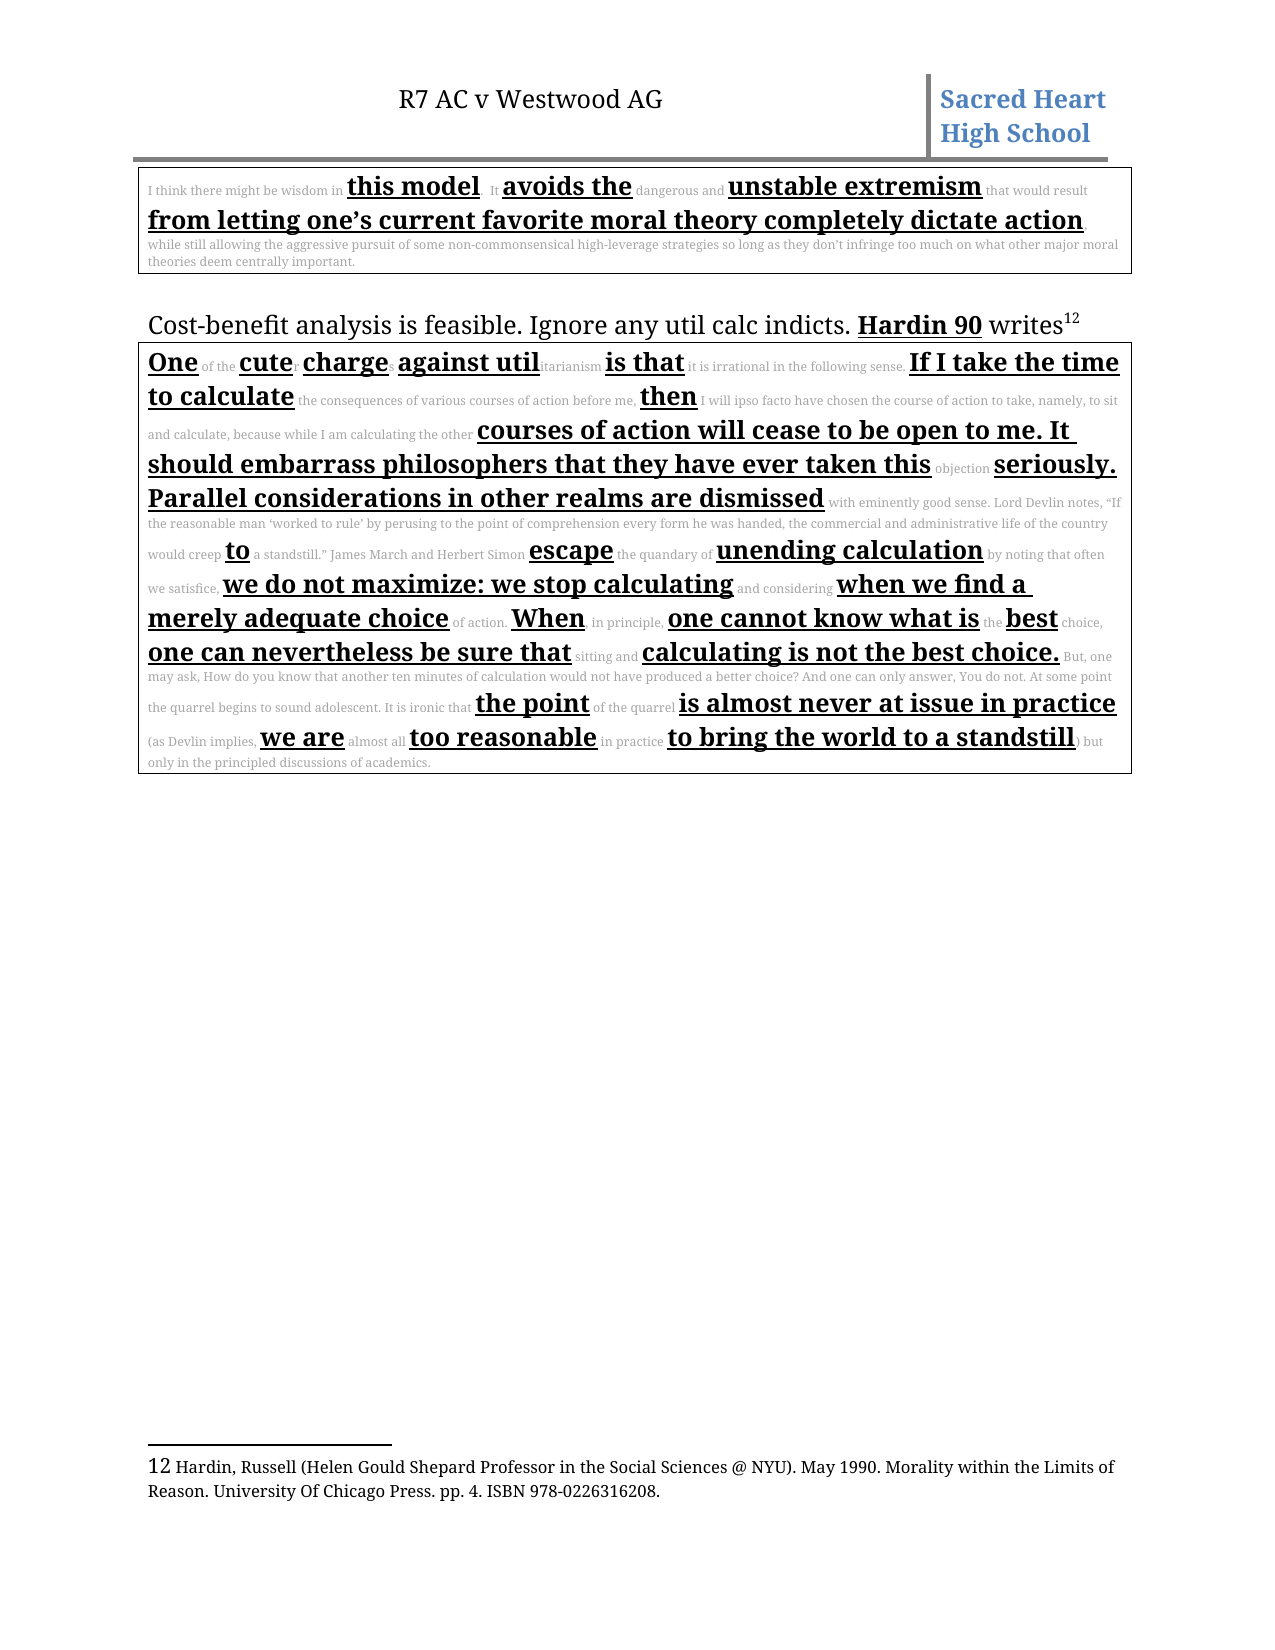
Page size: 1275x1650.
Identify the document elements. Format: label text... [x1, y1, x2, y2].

text One of the cuter charges against utilitarianism is that it is irrational in the following sense. If I take the time to calculate the consequences of various courses of action before me, then I will ipso facto have chosen the course of action to take, namely, to sit and calculate, because while I am calculating the other courses of action will cease to be open to me. It should embarrass philosophers that they have ever taken this objection seriously. Parallel considerations in other realms are dismissed with eminently good sense. Lord Devlin notes, “If the reasonable man ‘worked to rule’ by perusing to the point of comprehension every form he was handed, the commercial and administrative life of the country would creep to a standstill.” James March and Herbert Simon escape the quandary of unending calculation by noting that often we satisfice, we do not maximize: we stop calculating and considering when we find a merely adequate choice of action. When, in principle, one cannot know what is the best choice, one can nevertheless be sure that sitting and calculating is not the best choice. But, one may ask, How do you know that another ten minutes of calculation would not have produced a better choice? And one can only answer, You do not. At some point the quarrel begins to sound adolescent. It is ironic that the point of the quarrel is almost never at issue in practice (as Devlin implies, we are almost all too reasonable in practice to bring the world to a standstill) but only in the principled discussions of academics. [139, 343, 1131, 773]
text Cost-benefit analysis is feasible. Ignore any util calc indicts. Hardin 90 writes [148, 308, 1122, 342]
text I think there might be wisdom in this model. It avoids the dangerous and unstable extremism that would result from letting one’s current favorite moral theory completely dictate action, while still allowing the aggressive pursuit of some non-commonsensical high-leverage strategies so long as they don’t infringe too much on what other major moral theories deem centrally important. [139, 168, 1131, 273]
